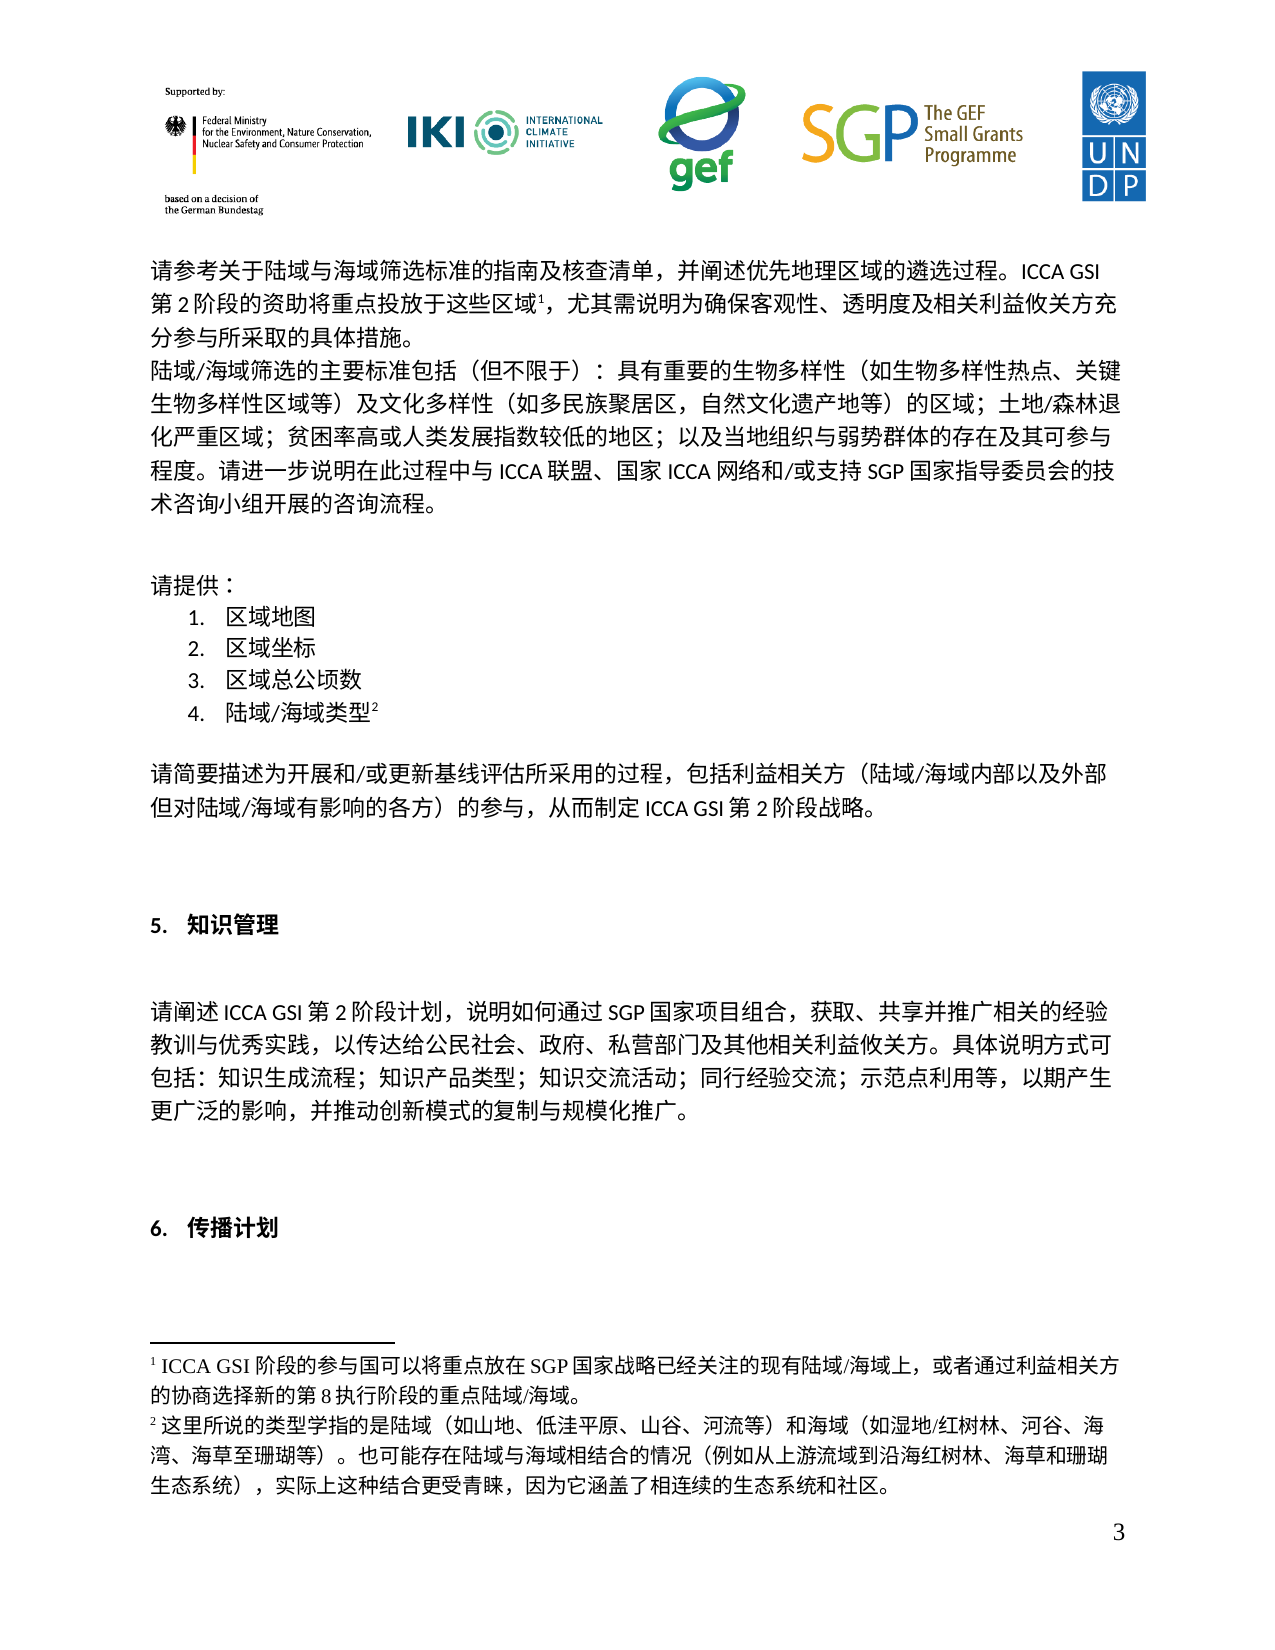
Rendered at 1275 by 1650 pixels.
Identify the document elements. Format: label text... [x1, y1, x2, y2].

text 请简要描述为开展和/或更新基线评估所采用的过程，包括利益相关方（陆域/海域内部以及外部但对陆域/海域有影响的各方）的参与，从而制定ICCA GSI第2阶段战略。 [150, 756, 1125, 823]
text 请阐述ICCA GSI第2阶段计划，说明如何通过SGP国家项目组合，获取、共享并推广相关的经验教训与优秀实践，以传达给公民社会、政府、私营部门及其他相关利益攸关方。具体说明方式可包括：知识生成流程；知识产品类型；知识交流活动；同行经验交流；示范点利用等，以期产生更广泛的影响，并推动创新模式的复制与规模化推广。 [150, 993, 1125, 1126]
text 陆域/海域筛选的主要标准包括（但不限于）：具有重要的生物多样性（如生物多样性热点、关键生物多样性区域等）及文化多样性（如多民族聚居区，自然文化遗产地等）的区域；土地/森林退化严重区域；贫困率高或人类发展指数较低的地区；以及当地组织与弱势群体的存在及其可参与程度。请进一步说明在此过程中与 ICCA 联盟、国家 ICCA 网络和/或支持 SGP 国家指导委员会的技术咨询小组开展的咨询流程。 [150, 353, 1125, 519]
text 请参考关于陆域与海域筛选标准的指南及核查清单，并阐述优先地理区域的遴选过程。ICCA GSI 第2阶段的资助将重点投放于这些区域，尤其需说明为确保客观性、透明度及相关利益攸关方充分参与所采取的具体措施。 [150, 253, 1125, 353]
list 区域总公顷数 [187, 663, 1125, 695]
list 区域地图 [187, 601, 1125, 632]
list 传播计划 [150, 1210, 1125, 1244]
picture [150, 56, 1161, 236]
list 知识管理 [150, 907, 1125, 940]
list 陆域/海域类型 [187, 695, 1125, 728]
list 区域坐标 [187, 632, 1125, 663]
text 请提供： [150, 570, 1125, 601]
